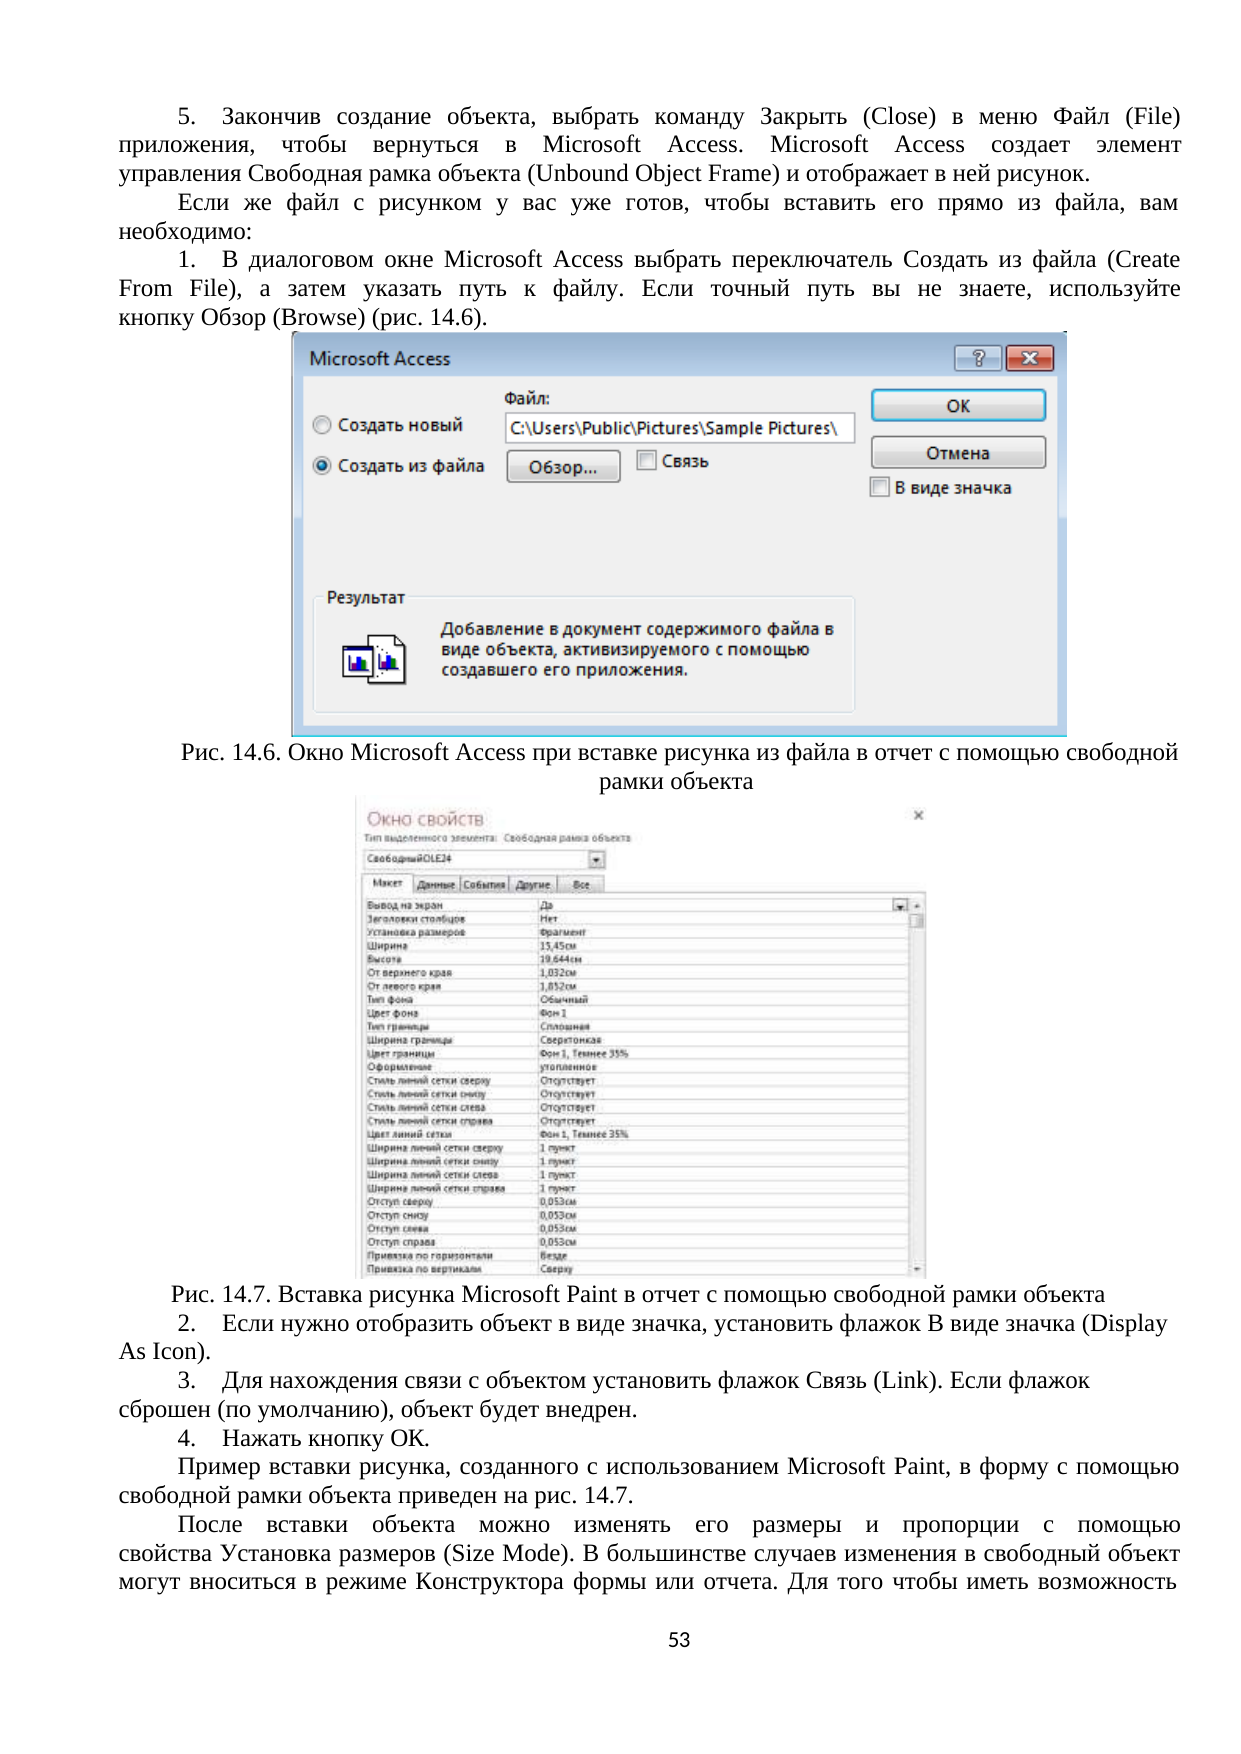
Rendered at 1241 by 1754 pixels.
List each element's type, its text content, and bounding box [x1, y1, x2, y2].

list Если нужно отобразить объект в виде значка, установить флажок В виде значка (Display As Icon). [118, 1308, 1182, 1365]
text Рис. 14.7. Вставка рисунка Microsoft Paint в отчет с помощью свободной рамки объекта [171, 1279, 1196, 1308]
text После вставки объекта можно изменять его размеры и пропорции с помощью свойства Установка размеров (Size Mode). В большинстве случаев изменения в свободный объект могут вноситься в режиме Конструктора формы или отчета. Для того чтобы иметь возможность [118, 1509, 1182, 1595]
text Если же файл с рисунком у вас уже готов, чтобы вставить его прямо из файла, вам необходимо: [118, 187, 1181, 244]
list Нажать кнопку ОК. [177, 1423, 1196, 1451]
list Закончив создание объекта, выбрать команду Закрыть (Close) в меню Файл (File) приложения, чтобы вернуться в Microsoft Access. Microsoft Access создает элемент управления Свободная рамка объекта (Unbound Object Frame) и отображает в ней рисунок. [118, 101, 1182, 187]
picture [355, 795, 927, 1279]
list Для нахождения связи с объектом установить флажок Связь (Link). Если флажок сброшен (по умолчанию), объект будет внедрен. [118, 1365, 1182, 1423]
text Рис. 14.6. Окно Microsoft Access при вставке рисунка из файла в отчет с помощью свободной рамки объекта [181, 332, 1196, 794]
text Пример вставки рисунка, созданного с использованием Microsoft Paint, в форму с помощью свободной рамки объекта приведен на рис. 14.7. [118, 1451, 1181, 1509]
list В диалоговом окне Microsoft Access выбрать переключатель Создать из файла (Create From File), а затем указать путь к файлу. Если точный путь вы не знаете, используйте кнопку Обзор (Browse) (рис. 14.6). [118, 244, 1182, 331]
